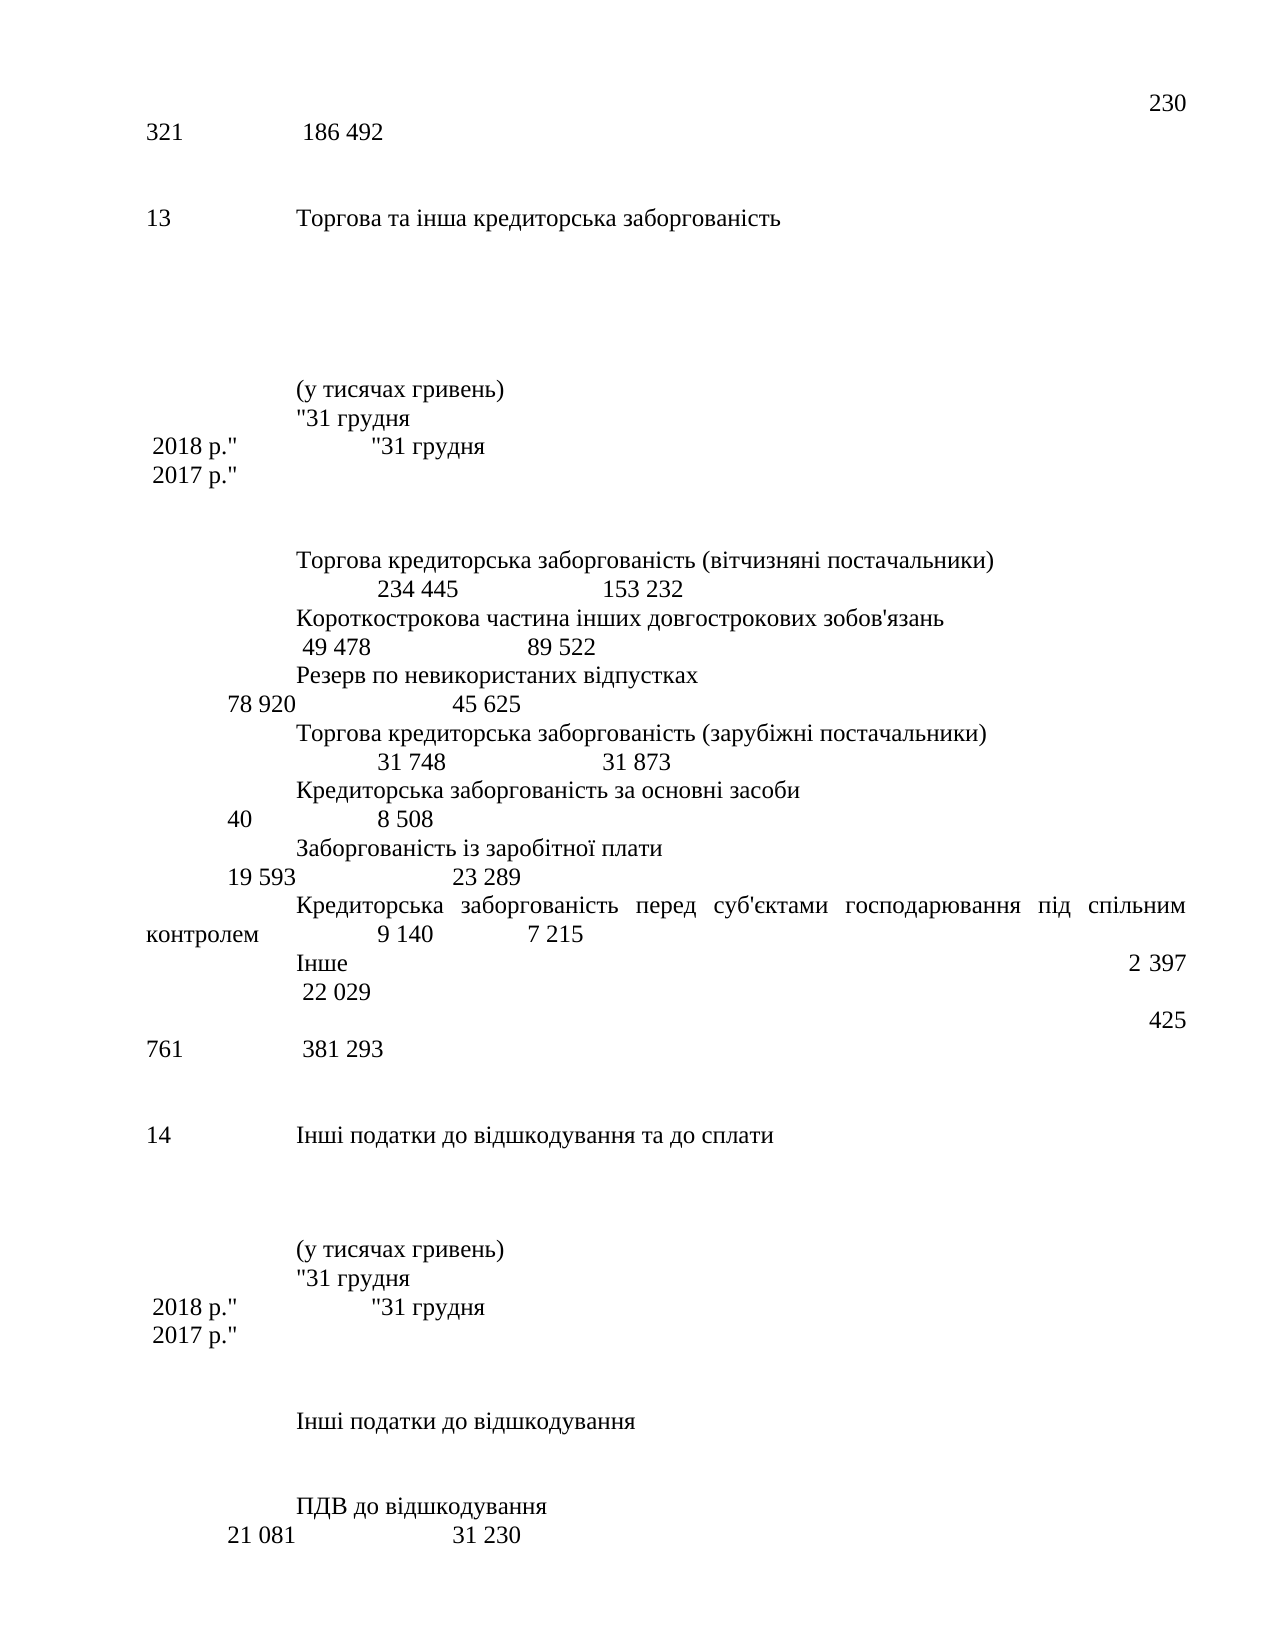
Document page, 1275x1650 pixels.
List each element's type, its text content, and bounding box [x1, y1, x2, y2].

text (у тисячах гривень) "31 грудня [146, 374, 1186, 431]
text (у тисячах гривень) "31 грудня [146, 1234, 1186, 1292]
text Заборгованiсть iз заробiтної плати 19 593 23 289 [146, 833, 1186, 891]
text 2017 р." [146, 460, 1186, 489]
text Резерв по невикористаних вiдпустках 78 920 45 625 [146, 661, 1186, 718]
text Iнше 2 397 22 029 [146, 948, 1186, 1006]
text 2017 р." [146, 1320, 1186, 1349]
text 13 Торгова та iнша кредиторська заборгованiсть [146, 203, 1186, 260]
text ПДВ до вiдшкодування 21 081 31 230 [146, 1491, 1186, 1549]
text Короткострокова частина iнших довгострокових зобов'язань 49 478 89 522 [146, 603, 1186, 661]
text 14 Iншi податки до вiдшкодування та до сплати [146, 1120, 1186, 1177]
text 2018 р." "31 грудня [146, 431, 1186, 460]
text 2018 р." "31 грудня [146, 1292, 1186, 1320]
text 230 321 186 492 [146, 88, 1186, 146]
text Торгова кредиторська заборгованiсть (зарубiжнi постачальники) 31 748 31 873 [146, 718, 1186, 776]
text Торгова кредиторська заборгованiсть (вiтчизнянi постачальники) 234 445 153 232 [146, 546, 1186, 603]
text Iншi податки до вiдшкодування [146, 1406, 1186, 1463]
text Кредиторська заборгованiсть за основнi засоби 40 8 508 [146, 776, 1186, 833]
text 425 761 381 293 [146, 1006, 1186, 1063]
text Кредиторська заборгованiсть перед суб'єктами господарювання пiд спiльним контролем 9 140 7 215 [146, 891, 1186, 948]
